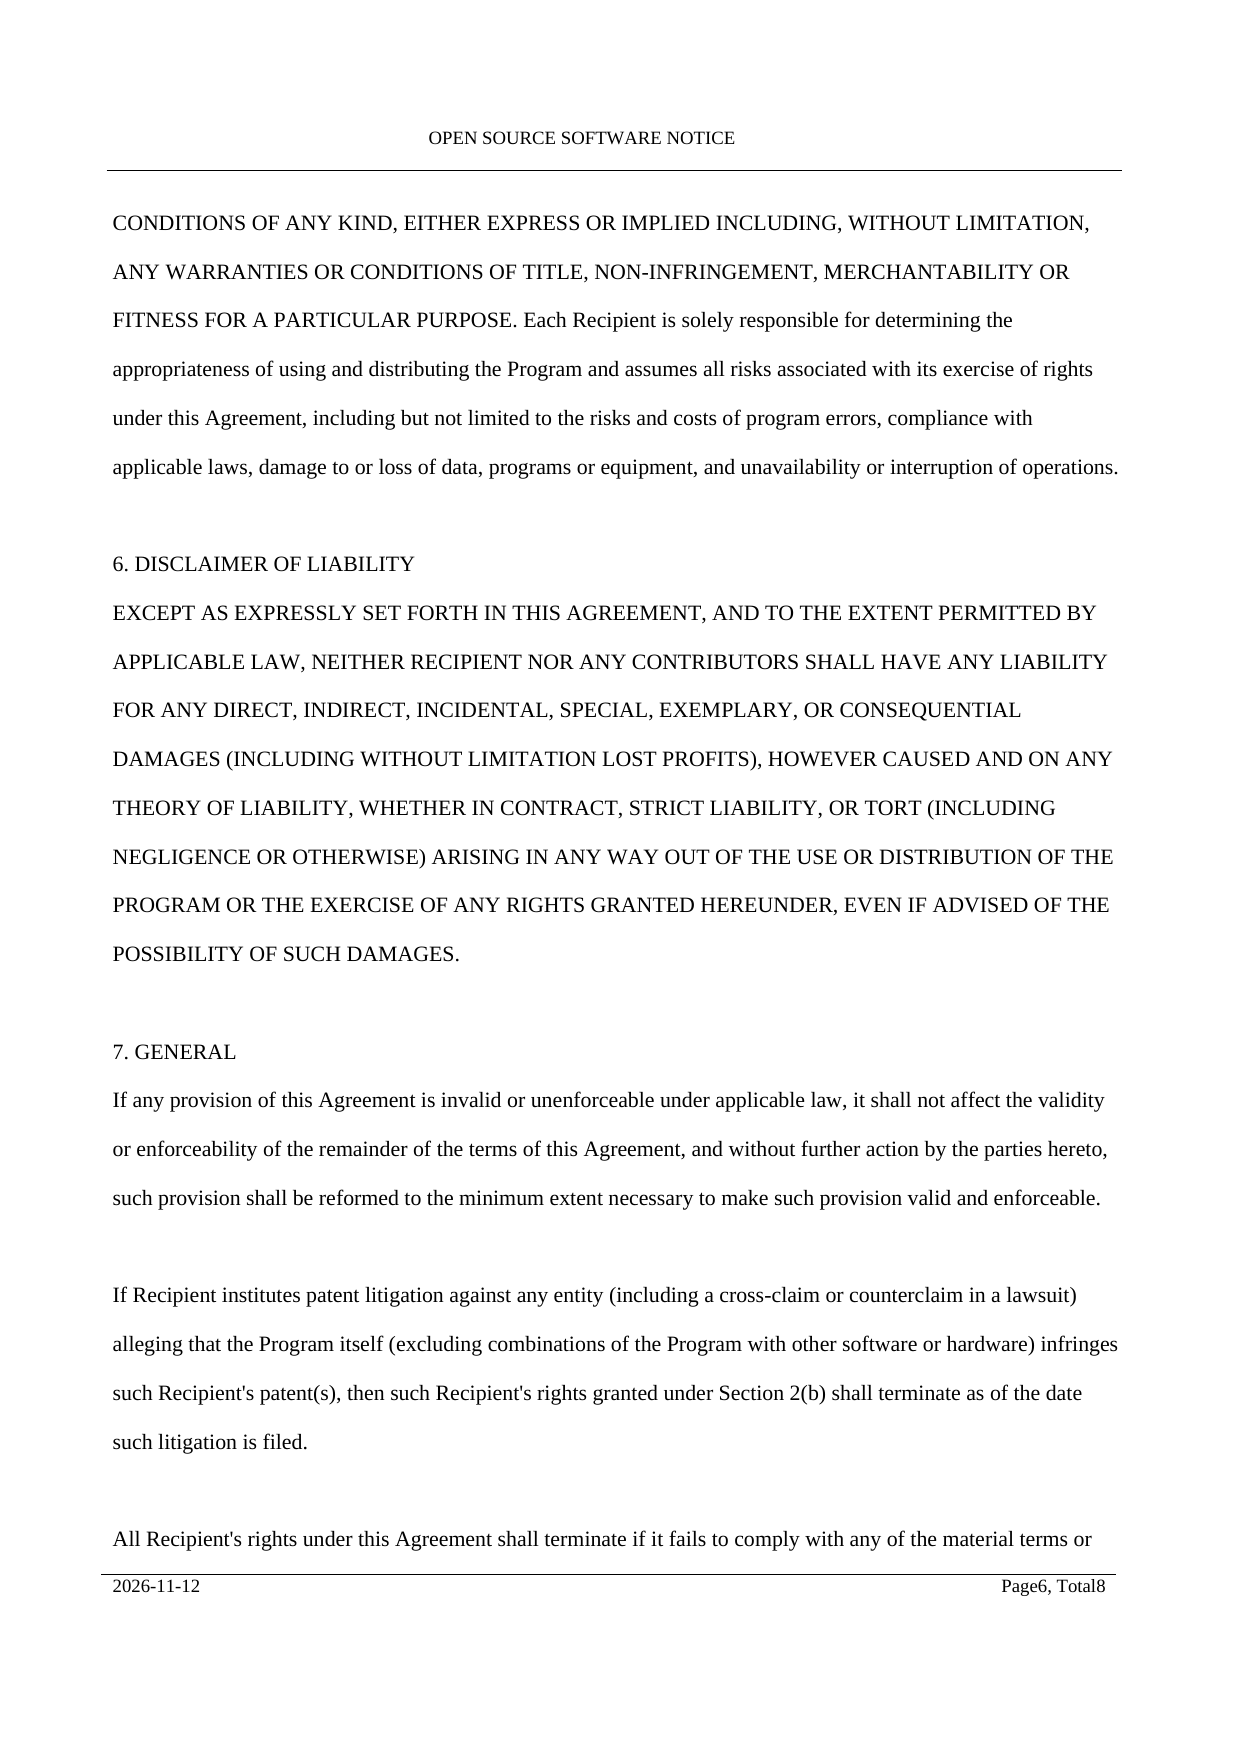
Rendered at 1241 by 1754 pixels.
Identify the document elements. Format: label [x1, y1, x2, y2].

text [112, 206, 1128, 1555]
